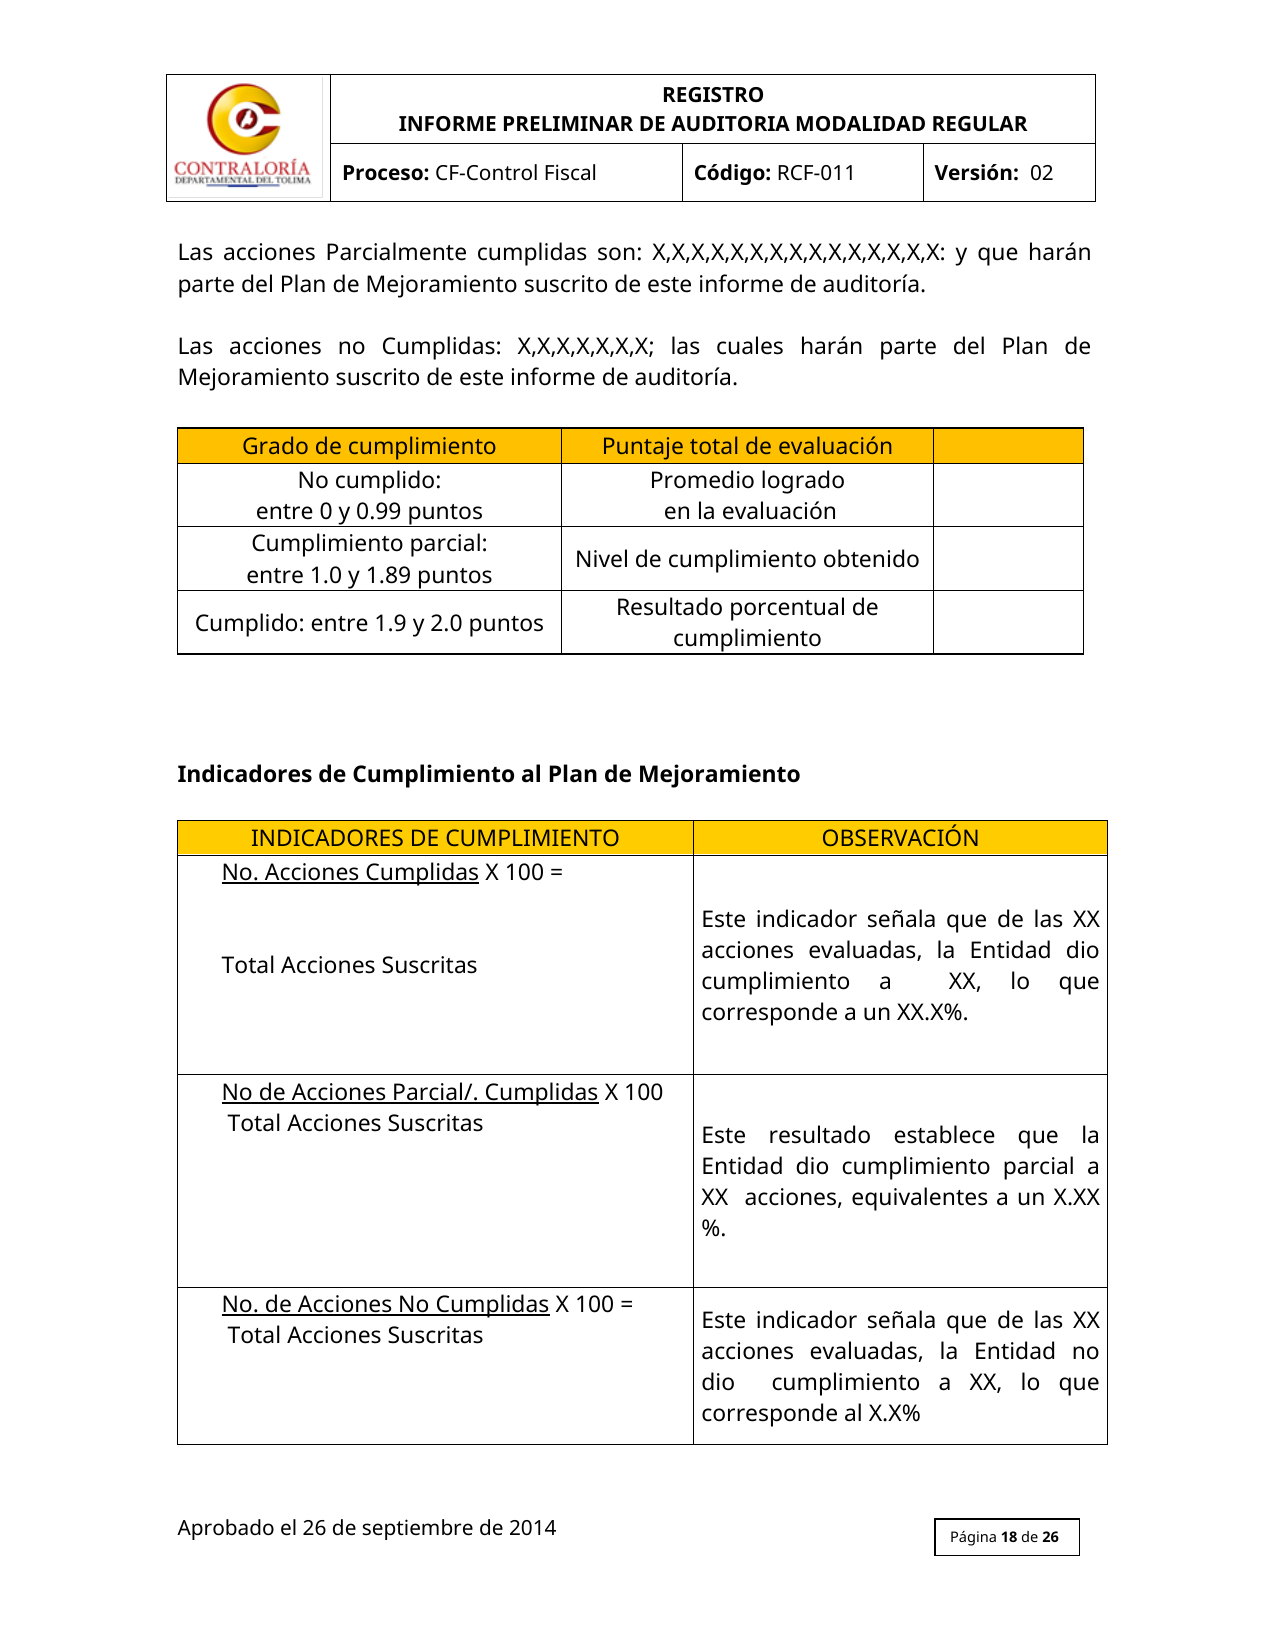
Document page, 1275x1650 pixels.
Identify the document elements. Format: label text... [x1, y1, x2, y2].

table_cell Este indicador señala que de las XX acciones evaluadas, la Entidad no dio cumplimiento a XX, lo que corresponde al X.X% [694, 1288, 1107, 1444]
table_cell No cumplido: entre 0 y 0.99 puntos [178, 464, 561, 526]
text Las acciones Parcialmente cumplidas son: X,X,X,X,X,X,X,X,X,X,X,X,X,X,X: y que harán parte del Plan de Mejoramiento suscrito de este informe de auditoría. [177, 236, 1092, 299]
table_cell Promedio logrado en la evaluación [562, 464, 933, 526]
table_cell No de Acciones Parcial/. Cumplidas X 100 Total Acciones Suscritas 4 [178, 1075, 693, 1287]
table_cell Nivel de cumplimiento obtenido [562, 527, 933, 590]
table_cell No. Acciones Cumplidas X 100 = = 20 = 45% Total Acciones Suscritas 44 [178, 856, 693, 1074]
table_cell No. de Acciones No Cumplidas X 100 = Total Acciones Suscritas 44 [178, 1288, 693, 1444]
text Las acciones no Cumplidas: X,X,X,X,X,X,X; las cuales harán parte del Plan de Mejoramiento suscrito de este informe de auditoría. [177, 330, 1092, 392]
table_header INDICADORES DE CUMPLIMIENTO [178, 821, 693, 854]
table_cell [934, 464, 1083, 526]
table_cell Resultado porcentual de cumplimiento [562, 591, 933, 653]
table_cell Este indicador señala que de las XX acciones evaluadas, la Entidad dio cumplimiento a XX, lo que corresponde a un XX.X%. [694, 856, 1107, 1074]
table_cell Cumplido: entre 1.9 y 2.0 puntos [178, 591, 561, 653]
table_cell Cumplimiento parcial: entre 1.0 y 1.89 puntos [178, 527, 561, 590]
table_cell Este resultado establece que la Entidad dio cumplimiento parcial a XX acciones, equivalentes a un X.XX%. [694, 1075, 1107, 1287]
table_header [934, 429, 1083, 463]
table_cell [934, 527, 1083, 590]
table_header OBSERVACIÓN [694, 821, 1107, 854]
picture [168, 77, 324, 199]
text Indicadores de Cumplimiento al Plan de Mejoramiento [177, 758, 1070, 789]
table_header Puntaje total de evaluación [562, 429, 933, 463]
table_cell [934, 591, 1083, 653]
table_header Grado de cumplimiento [178, 429, 561, 463]
